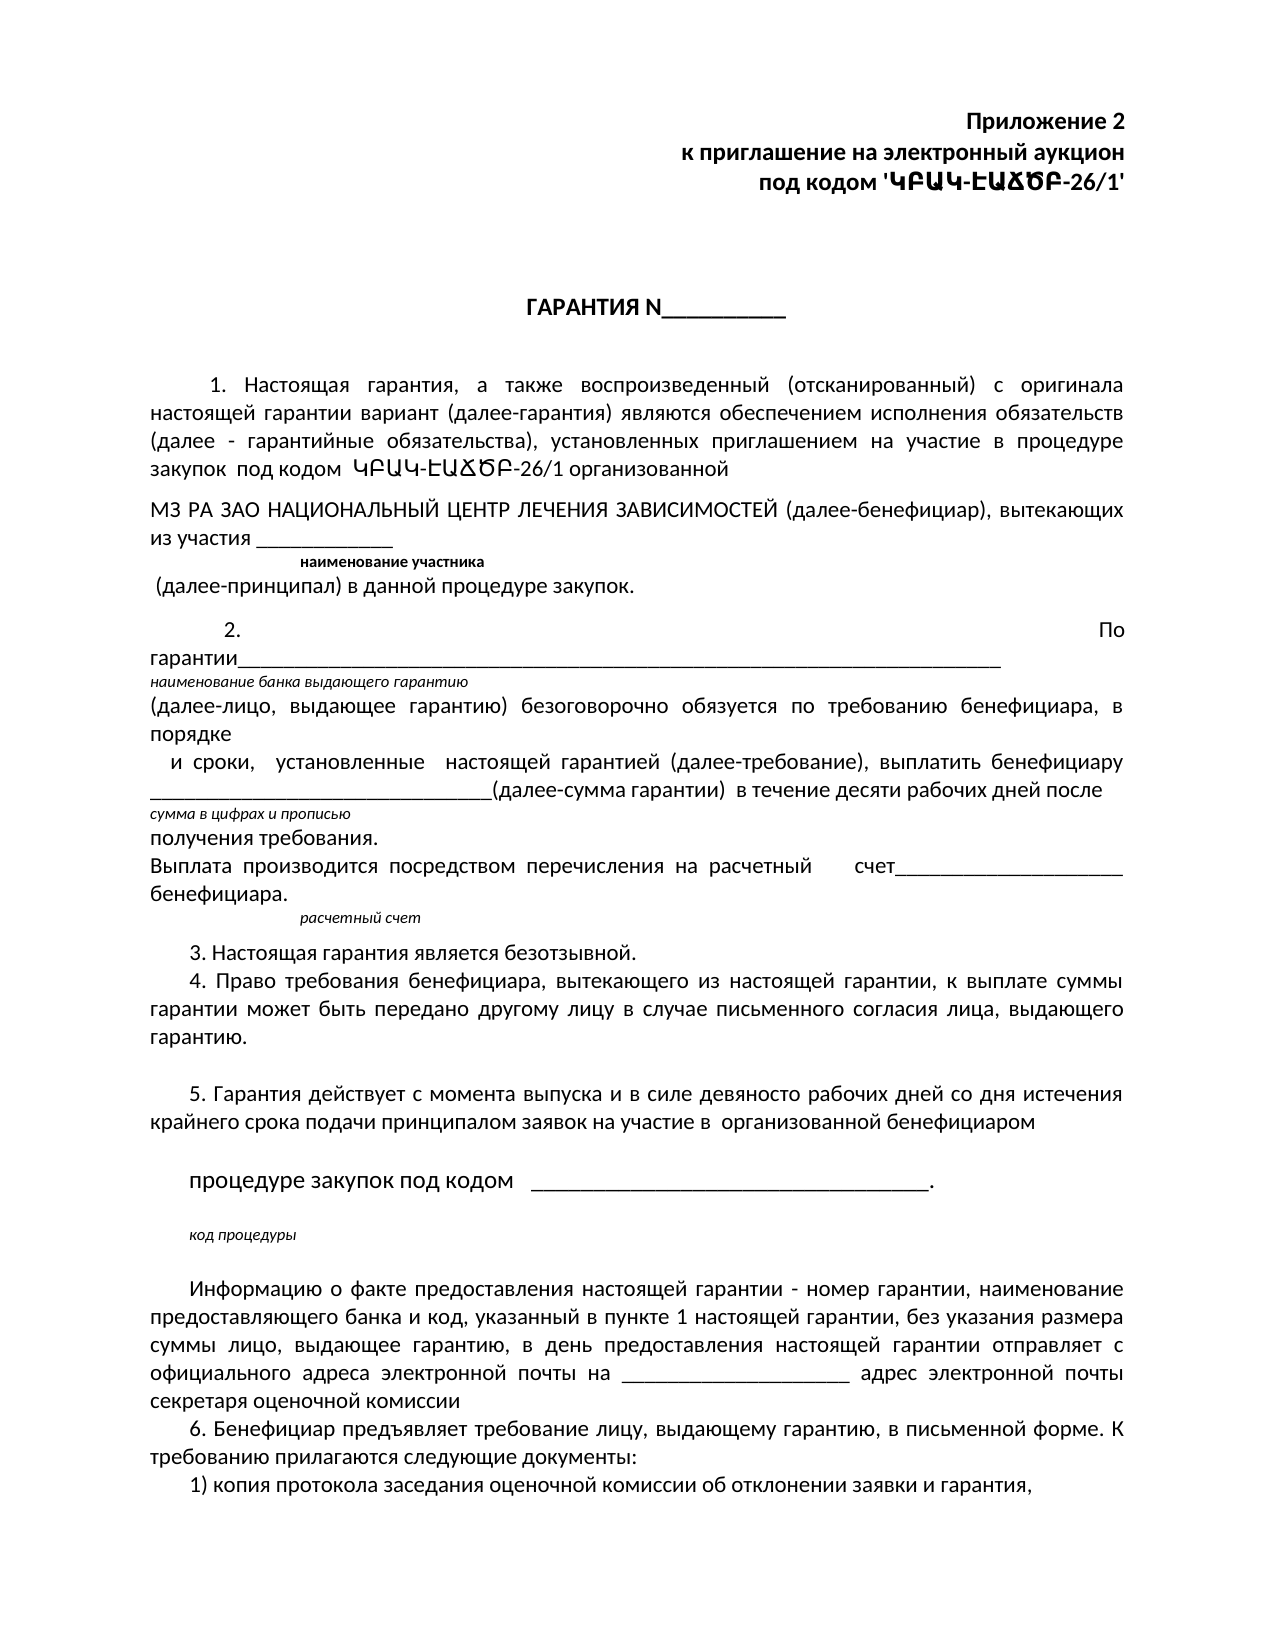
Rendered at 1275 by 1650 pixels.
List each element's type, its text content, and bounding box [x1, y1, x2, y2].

text 1. Настоящая гарантия, а также воспроизведенный (отсканированный) с оригинала настоящей гарантии вариант (далее-гарантия) являются обеспечением исполнения обязательств (далее - гарантийные обязательства), установленных приглашением на участие в процедуре закупок под кодом ԿԲԱԿ-ԷԱՃԾԲ-26/1 организованной [150, 370, 1125, 482]
text 5. Гарантия действует с момента выпуска и в силе девяносто рабочих дней со дня истечения крайнего срока подачи принципалом заявок на участие в организованной бенефициаром [150, 1079, 1125, 1135]
text и сроки, установленные настоящей гарантией (далее-требование), выплатить бенефициару ______________________________(далее-сумма гарантии) в течение десяти рабочих дней после [150, 747, 1125, 803]
text 4. Право требования бенефициара, вытекающего из настоящей гарантии, к выплате суммы гарантии может быть передано другому лицу в случае письменного согласия лица, выдающего гарантию. [150, 966, 1125, 1050]
text (далее-лицо, выдающее гарантию) безоговорочно обязуется по требованию бенефициара, в порядке [150, 691, 1125, 747]
text (далее-принципал) в данной процедуре закупок. [150, 571, 1125, 599]
text к приглашение на электронный аукцион [187, 136, 1125, 167]
text код процедуры [150, 1224, 1125, 1244]
text наименование банка выдающего гарантию [150, 671, 1125, 691]
text Приложение 2 [150, 106, 1125, 136]
text 6. Бенефициар предъявляет требование лицу, выдающему гарантию, в письменной форме. К требованию прилагаются следующие документы: [150, 1414, 1125, 1470]
text 2. По гарантии___________________________________________________________________ [150, 615, 1125, 671]
text процедуре закупок под кодом ________________________________. [150, 1164, 1125, 1195]
text ГАРАНТИЯ N__________ [187, 291, 1125, 322]
text расчетный счет [150, 908, 1125, 928]
text под кодом 'ԿԲԱԿ-ԷԱՃԾԲ-26/1' [187, 167, 1125, 197]
text Информацию о факте предоставления настоящей гарантии - номер гарантии, наименование предоставляющего банка и код, указанный в пункте 1 настоящей гарантии, без указания размера суммы лицо, выдающее гарантию, в день предоставления настоящей гарантии отправляет с официального адреса электронной почты на ____________________ адрес электронной почты секретаря оценочной комиссии [150, 1274, 1125, 1414]
text наименование участника [150, 551, 1125, 571]
text 3. Настоящая гарантия является безотзывной. [150, 938, 1125, 966]
text 1) копия протокола заседания оценочной комиссии об отклонении заявки и гарантия, [150, 1470, 1125, 1498]
text сумма в цифрах и прописью [150, 803, 1125, 823]
text Выплата производится посредством перечисления на расчетный счет____________________ бенефициара. [150, 852, 1125, 908]
text МЗ РА ЗАО НАЦИОНАЛЬНЫЙ ЦЕНТР ЛЕЧЕНИЯ ЗАВИСИМОСТЕЙ (далее-бенефициар), вытекающих из участия ____________ [150, 495, 1125, 551]
text получения требования. [150, 823, 1125, 852]
